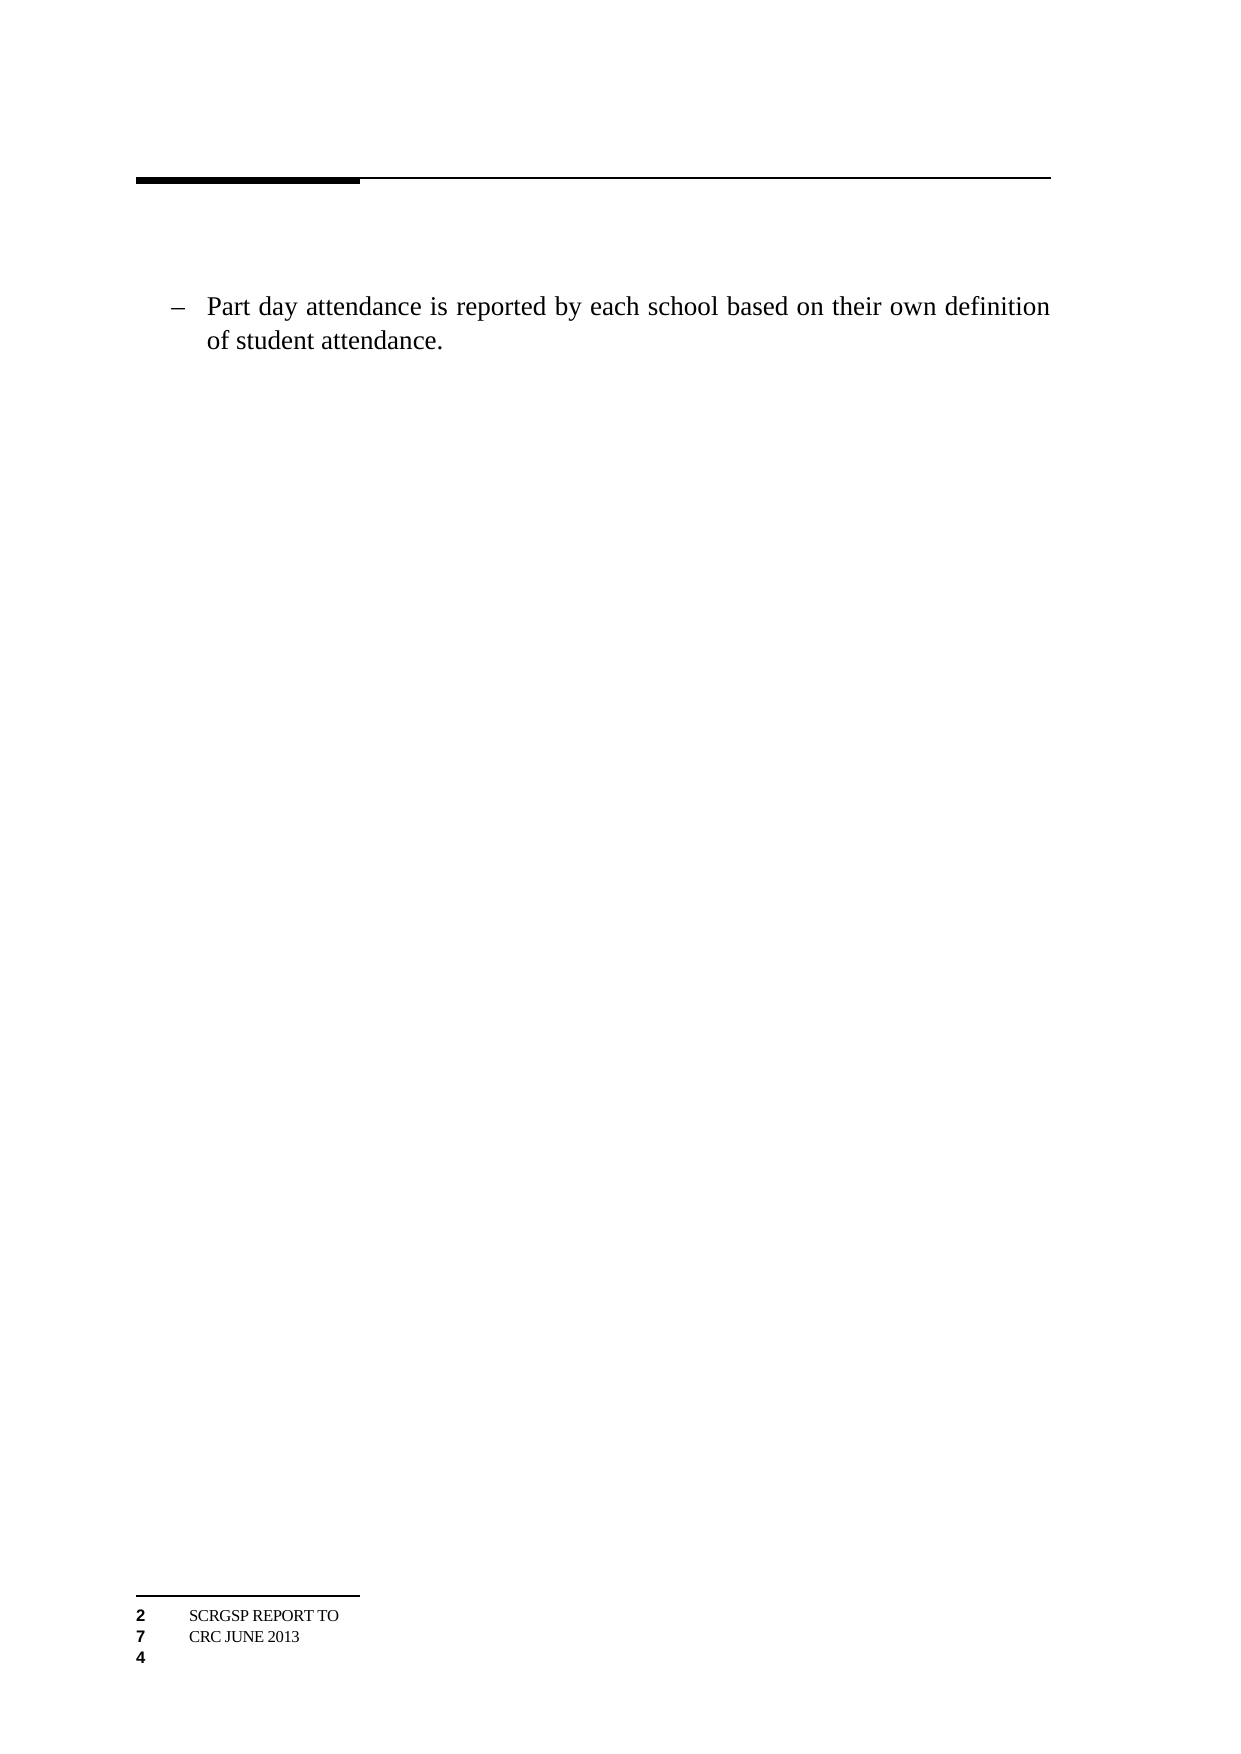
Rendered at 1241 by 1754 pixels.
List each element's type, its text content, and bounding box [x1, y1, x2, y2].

list Part day attendance is reported by each school based on their own definition of student attendance. [171, 288, 1051, 355]
